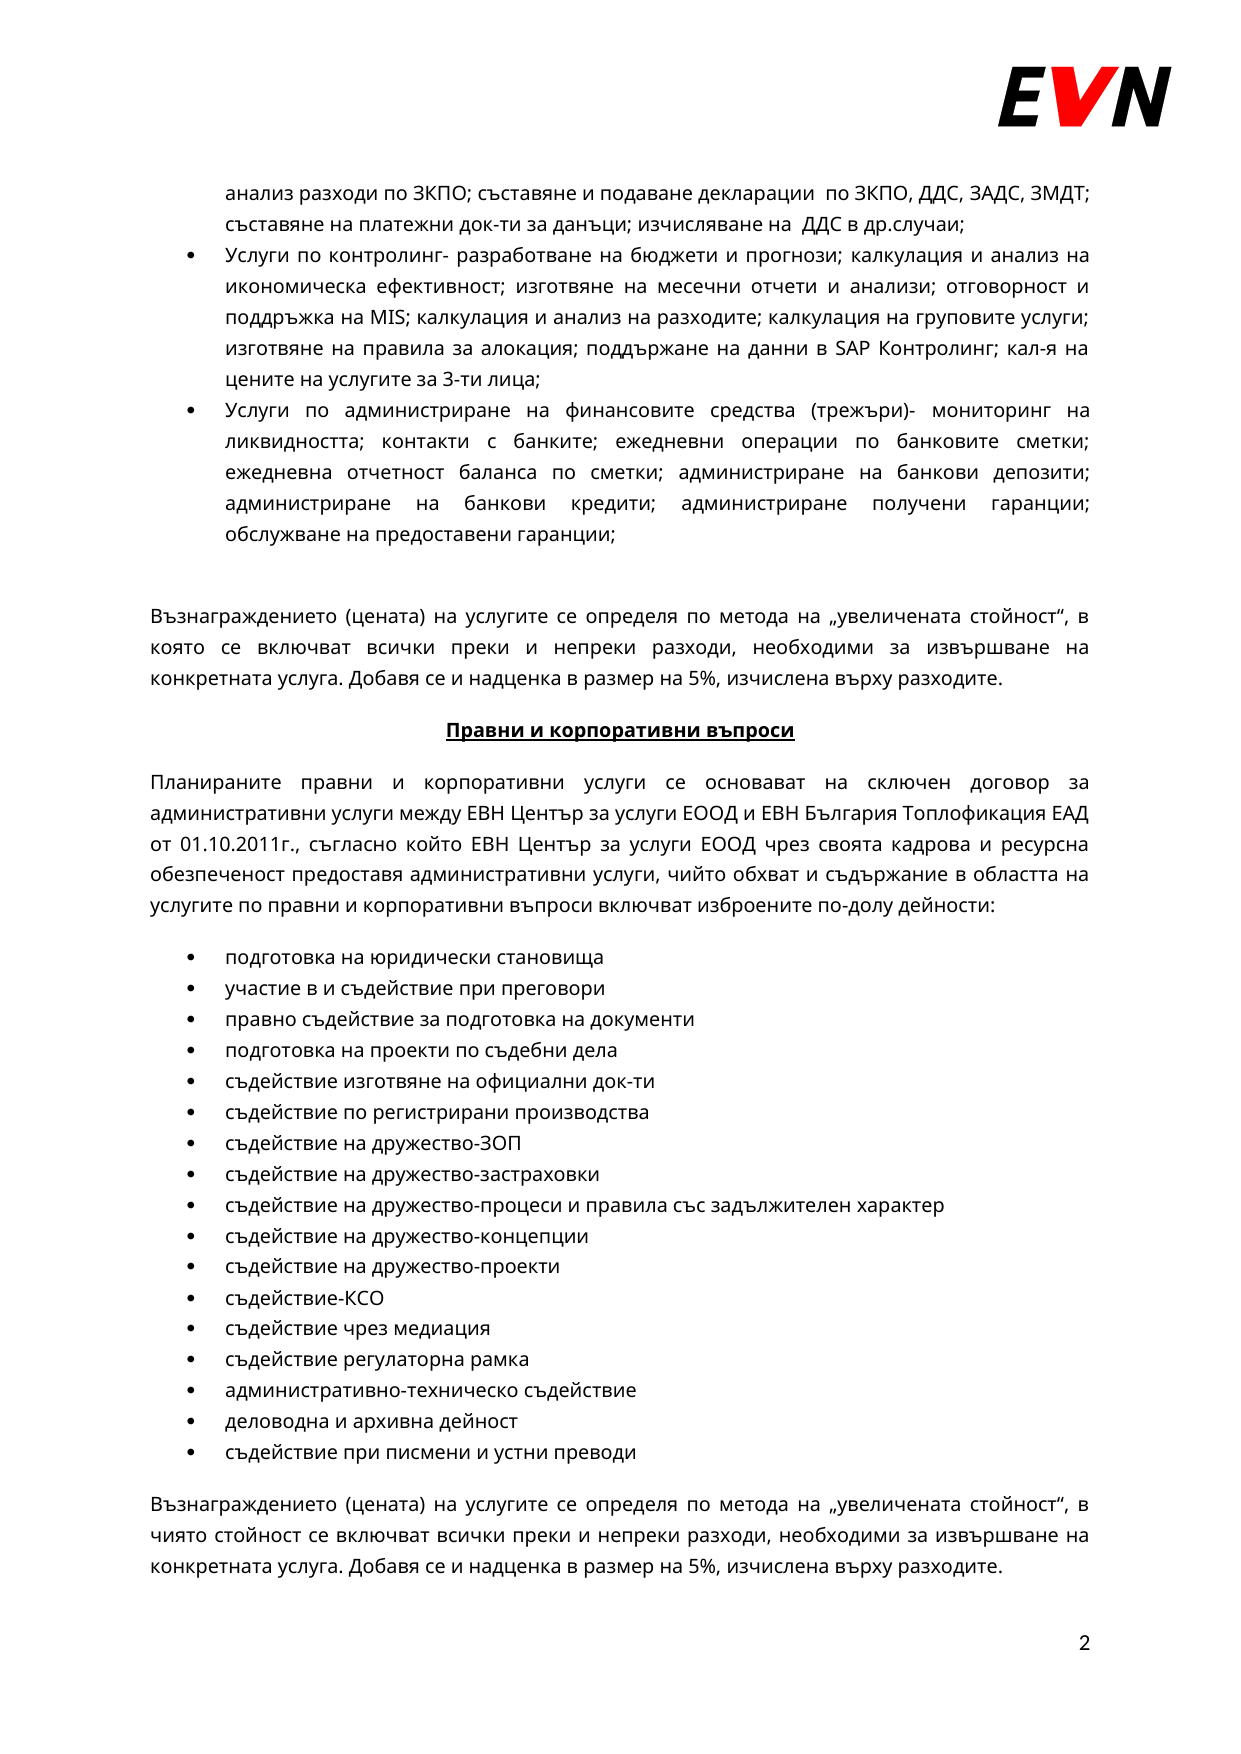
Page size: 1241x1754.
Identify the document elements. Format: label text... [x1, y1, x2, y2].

list участие в и съдействие при преговори [187, 974, 1090, 1001]
list съдействие регулаторна рамка [187, 1346, 1090, 1373]
text Правни и корпоративни въпроси [150, 716, 1090, 743]
list съдействие на дружество-проекти [187, 1253, 1090, 1280]
list съдействие изготвяне на официални док-ти [187, 1067, 1090, 1094]
list съдействие при писмени и устни преводи [187, 1438, 1090, 1465]
list съдействие-КСО [187, 1284, 1090, 1311]
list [187, 179, 1090, 237]
list съдействие на дружество-застраховки [187, 1160, 1090, 1187]
list деловодна и архивна дейност [187, 1407, 1090, 1434]
list съдействие на дружество-процеси и правила със задължителен характер [187, 1191, 1090, 1218]
text Възнаграждението (цената) на услугите се определя по метода на „увеличената стойност“, в чиято стойност се включват всички преки и непреки разходи, необходими за извършване на конкретната услуга. Добавя се и надценка в размер на 5%, изчислена върху разходите. [150, 1490, 1090, 1579]
list правно съдействие за подготовка на документи [187, 1005, 1090, 1032]
list Услуги по администриране на финансовите средства (трежъри)- мониторинг на ликвидността; контакти с банките; ежедневни операции по банковите сметки; ежедневна отчетност баланса по сметки; администриране на банкови депозити; администриране на банкови кредити; администриране получени гаранции; обслужване на предоставени гаранции; [187, 396, 1090, 547]
list съдействие на дружество-ЗОП [187, 1129, 1090, 1156]
list подготовка на юридически становища [187, 943, 1090, 970]
text Планираните правни и корпоративни услуги се основават на сключен договор за административни услуги между ЕВН Център за услуги ЕООД и ЕВН България Топлофикация ЕАД от 01.10.2011г., съгласно който ЕВН Център за услуги ЕООД чрез своята кадрова и ресурсна обезпеченост предоставя административни услуги, чийто обхват и съдържание в областта на услугите по правни и корпоративни въпроси включват изброените по-долу дейности: [150, 768, 1090, 919]
list съдействие на дружество-концепции [187, 1222, 1090, 1249]
list подготовка на проекти по съдебни дела [187, 1036, 1090, 1063]
list Услуги по контролинг- разработване на бюджети и прогнози; калкулация и анализ на икономическа ефективност; изготвяне на месечни отчети и анализи; отговорност и поддръжка на МIS; калкулация и анализ на разходите; калкулация на груповите услуги; изготвяне на правила за алокация; поддържане на данни в SAP Контролинг; кал-я на цените на услугите за 3-ти лица; [187, 241, 1090, 392]
list съдействие чрез медиация [187, 1315, 1090, 1342]
list административно-техническо съдействие [187, 1377, 1090, 1403]
text Възнаграждението (цената) на услугите се определя по метода на „увеличената стойност“, в която се включват всички преки и непреки разходи, необходими за извършване на конкретната услуга. Добавя се и надценка в размер на 5%, изчислена върху разходите. [150, 602, 1090, 691]
list съдействие по регистрирани производства [187, 1098, 1090, 1125]
